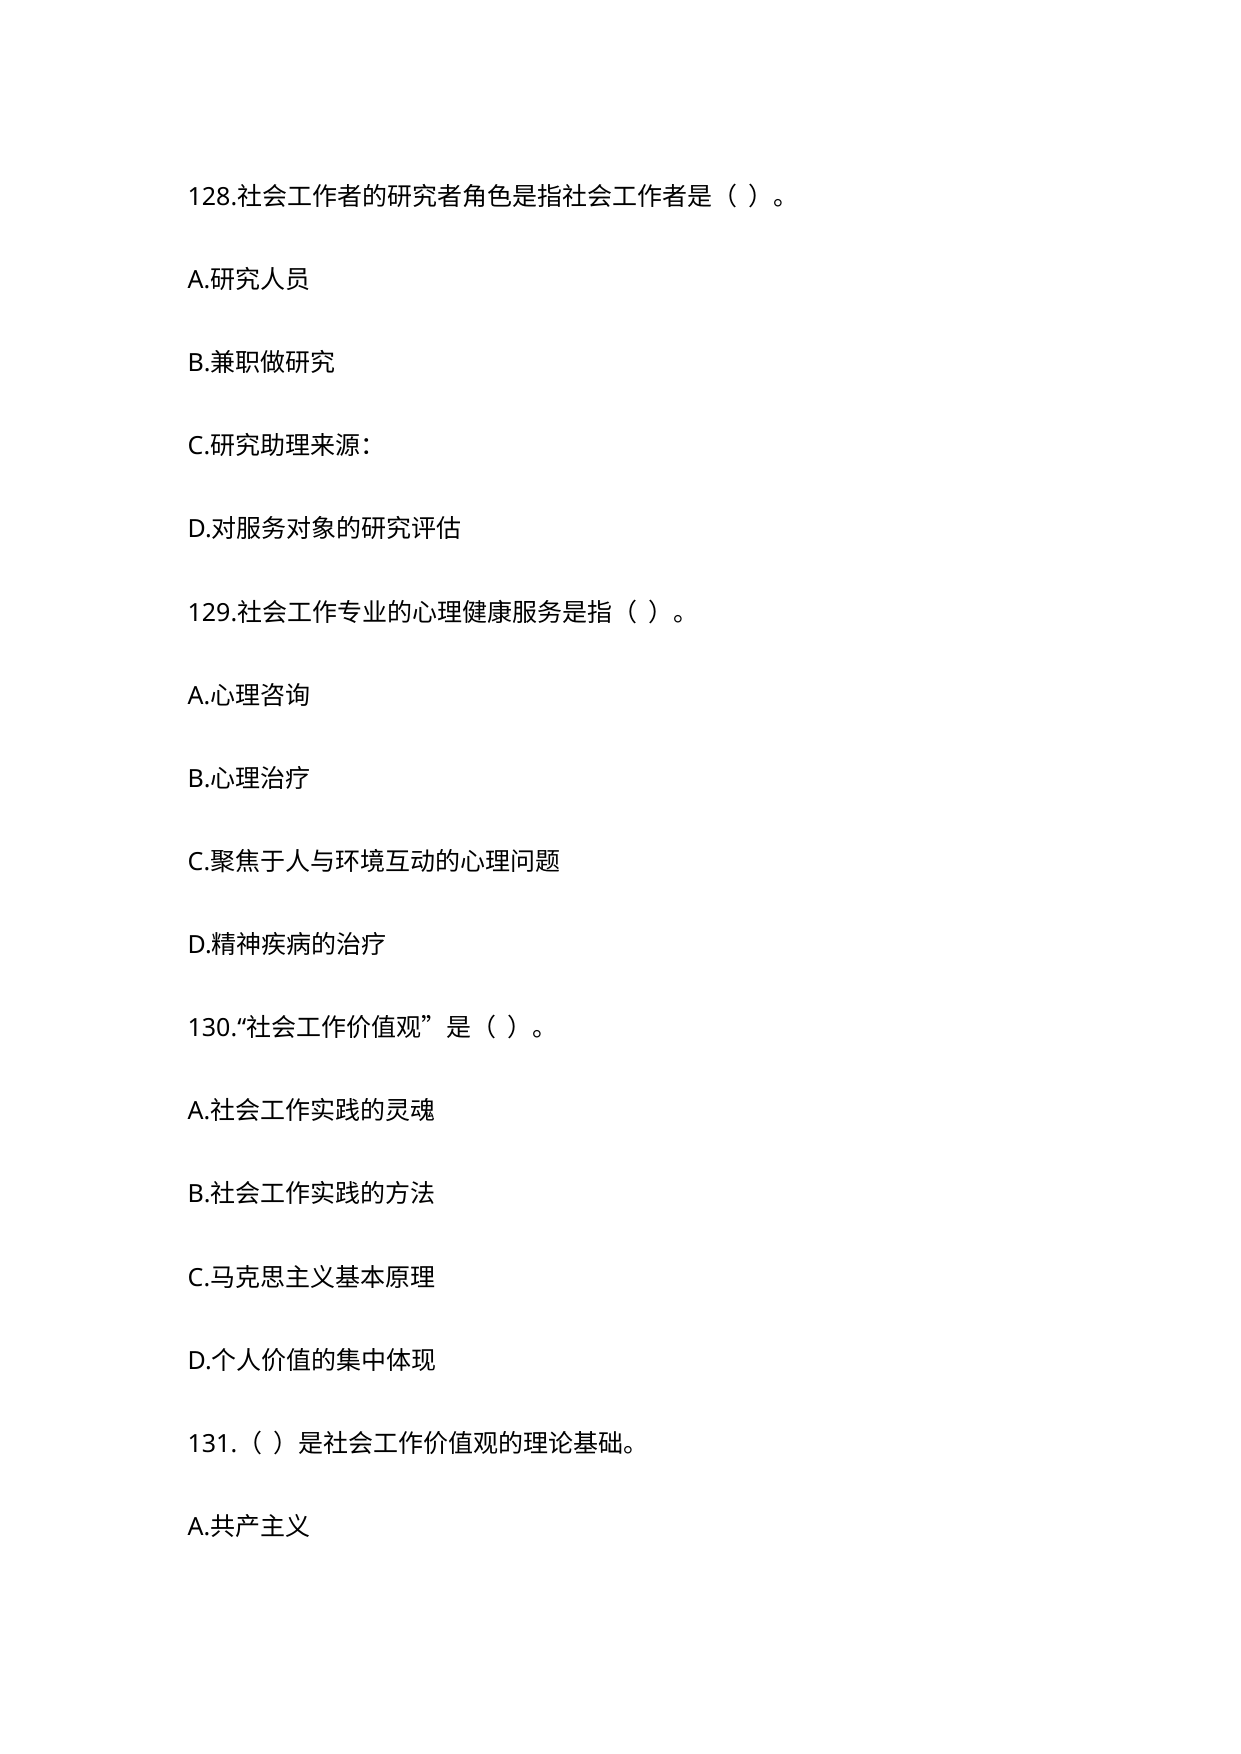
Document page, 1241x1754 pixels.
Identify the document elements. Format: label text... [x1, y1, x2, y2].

list C.聚焦于人与环境互动的心理问题 [187, 827, 1053, 892]
list D.对服务对象的研究评估 [187, 494, 1053, 559]
list 129.社会工作专业的心理健康服务是指（ ）。 [187, 578, 1053, 643]
list D.精神疾病的治疗 [187, 910, 1053, 975]
list 128.社会工作者的研究者角色是指社会工作者是（ ）。 [187, 162, 1053, 227]
list C.马克思主义基本原理 [187, 1243, 1053, 1308]
list A.社会工作实践的灵魂 [187, 1076, 1053, 1141]
list C.研究助理来源： [187, 411, 1053, 476]
list 130.“社会工作价值观”是（ ）。 [187, 993, 1053, 1058]
list B.心理治疗 [187, 744, 1053, 809]
list 131.（ ）是社会工作价值观的理论基础。 [187, 1409, 1053, 1474]
list A.研究人员 [187, 245, 1053, 310]
list B.兼职做研究 [187, 328, 1053, 393]
list D.个人价值的集中体现 [187, 1326, 1053, 1391]
list B.社会工作实践的方法 [187, 1159, 1053, 1224]
list A.心理咨询 [187, 661, 1053, 726]
list A.共产主义 [187, 1492, 1053, 1557]
